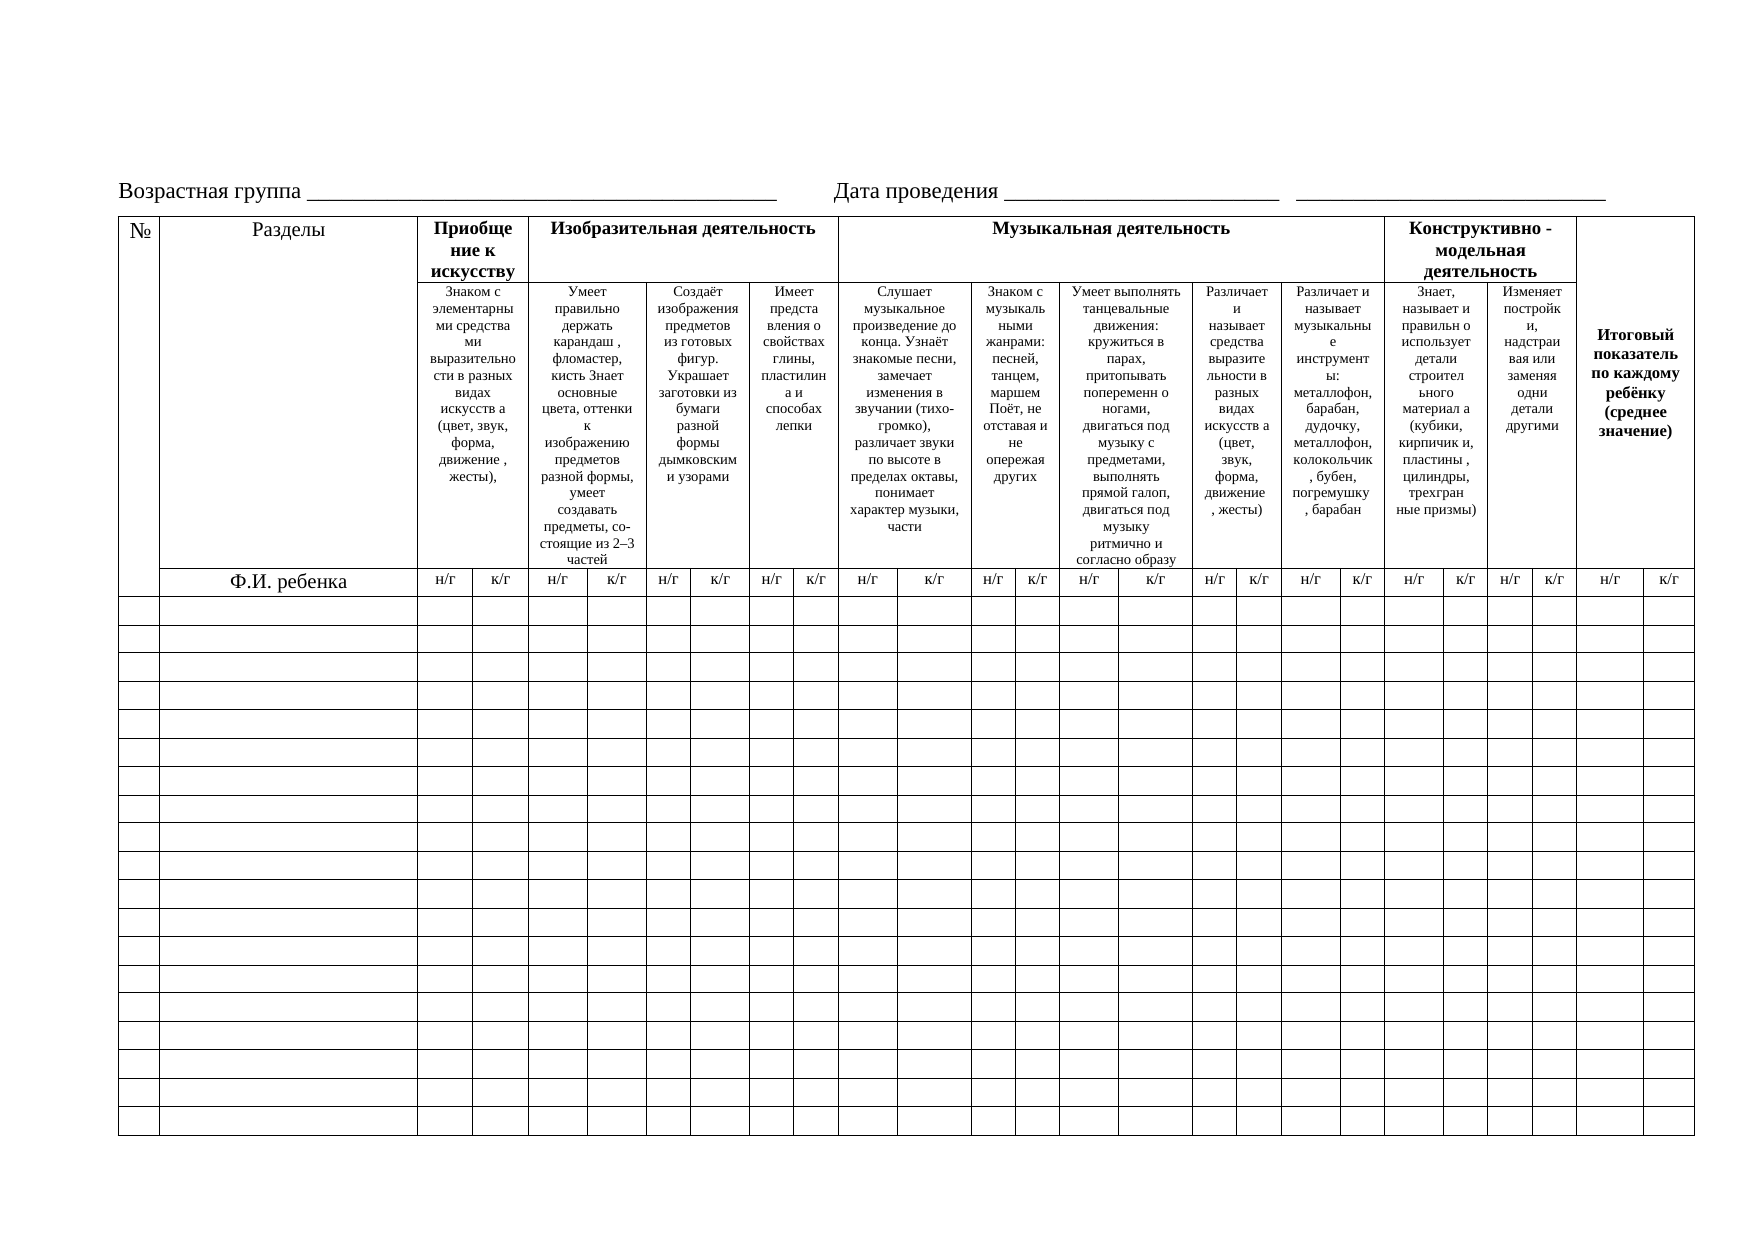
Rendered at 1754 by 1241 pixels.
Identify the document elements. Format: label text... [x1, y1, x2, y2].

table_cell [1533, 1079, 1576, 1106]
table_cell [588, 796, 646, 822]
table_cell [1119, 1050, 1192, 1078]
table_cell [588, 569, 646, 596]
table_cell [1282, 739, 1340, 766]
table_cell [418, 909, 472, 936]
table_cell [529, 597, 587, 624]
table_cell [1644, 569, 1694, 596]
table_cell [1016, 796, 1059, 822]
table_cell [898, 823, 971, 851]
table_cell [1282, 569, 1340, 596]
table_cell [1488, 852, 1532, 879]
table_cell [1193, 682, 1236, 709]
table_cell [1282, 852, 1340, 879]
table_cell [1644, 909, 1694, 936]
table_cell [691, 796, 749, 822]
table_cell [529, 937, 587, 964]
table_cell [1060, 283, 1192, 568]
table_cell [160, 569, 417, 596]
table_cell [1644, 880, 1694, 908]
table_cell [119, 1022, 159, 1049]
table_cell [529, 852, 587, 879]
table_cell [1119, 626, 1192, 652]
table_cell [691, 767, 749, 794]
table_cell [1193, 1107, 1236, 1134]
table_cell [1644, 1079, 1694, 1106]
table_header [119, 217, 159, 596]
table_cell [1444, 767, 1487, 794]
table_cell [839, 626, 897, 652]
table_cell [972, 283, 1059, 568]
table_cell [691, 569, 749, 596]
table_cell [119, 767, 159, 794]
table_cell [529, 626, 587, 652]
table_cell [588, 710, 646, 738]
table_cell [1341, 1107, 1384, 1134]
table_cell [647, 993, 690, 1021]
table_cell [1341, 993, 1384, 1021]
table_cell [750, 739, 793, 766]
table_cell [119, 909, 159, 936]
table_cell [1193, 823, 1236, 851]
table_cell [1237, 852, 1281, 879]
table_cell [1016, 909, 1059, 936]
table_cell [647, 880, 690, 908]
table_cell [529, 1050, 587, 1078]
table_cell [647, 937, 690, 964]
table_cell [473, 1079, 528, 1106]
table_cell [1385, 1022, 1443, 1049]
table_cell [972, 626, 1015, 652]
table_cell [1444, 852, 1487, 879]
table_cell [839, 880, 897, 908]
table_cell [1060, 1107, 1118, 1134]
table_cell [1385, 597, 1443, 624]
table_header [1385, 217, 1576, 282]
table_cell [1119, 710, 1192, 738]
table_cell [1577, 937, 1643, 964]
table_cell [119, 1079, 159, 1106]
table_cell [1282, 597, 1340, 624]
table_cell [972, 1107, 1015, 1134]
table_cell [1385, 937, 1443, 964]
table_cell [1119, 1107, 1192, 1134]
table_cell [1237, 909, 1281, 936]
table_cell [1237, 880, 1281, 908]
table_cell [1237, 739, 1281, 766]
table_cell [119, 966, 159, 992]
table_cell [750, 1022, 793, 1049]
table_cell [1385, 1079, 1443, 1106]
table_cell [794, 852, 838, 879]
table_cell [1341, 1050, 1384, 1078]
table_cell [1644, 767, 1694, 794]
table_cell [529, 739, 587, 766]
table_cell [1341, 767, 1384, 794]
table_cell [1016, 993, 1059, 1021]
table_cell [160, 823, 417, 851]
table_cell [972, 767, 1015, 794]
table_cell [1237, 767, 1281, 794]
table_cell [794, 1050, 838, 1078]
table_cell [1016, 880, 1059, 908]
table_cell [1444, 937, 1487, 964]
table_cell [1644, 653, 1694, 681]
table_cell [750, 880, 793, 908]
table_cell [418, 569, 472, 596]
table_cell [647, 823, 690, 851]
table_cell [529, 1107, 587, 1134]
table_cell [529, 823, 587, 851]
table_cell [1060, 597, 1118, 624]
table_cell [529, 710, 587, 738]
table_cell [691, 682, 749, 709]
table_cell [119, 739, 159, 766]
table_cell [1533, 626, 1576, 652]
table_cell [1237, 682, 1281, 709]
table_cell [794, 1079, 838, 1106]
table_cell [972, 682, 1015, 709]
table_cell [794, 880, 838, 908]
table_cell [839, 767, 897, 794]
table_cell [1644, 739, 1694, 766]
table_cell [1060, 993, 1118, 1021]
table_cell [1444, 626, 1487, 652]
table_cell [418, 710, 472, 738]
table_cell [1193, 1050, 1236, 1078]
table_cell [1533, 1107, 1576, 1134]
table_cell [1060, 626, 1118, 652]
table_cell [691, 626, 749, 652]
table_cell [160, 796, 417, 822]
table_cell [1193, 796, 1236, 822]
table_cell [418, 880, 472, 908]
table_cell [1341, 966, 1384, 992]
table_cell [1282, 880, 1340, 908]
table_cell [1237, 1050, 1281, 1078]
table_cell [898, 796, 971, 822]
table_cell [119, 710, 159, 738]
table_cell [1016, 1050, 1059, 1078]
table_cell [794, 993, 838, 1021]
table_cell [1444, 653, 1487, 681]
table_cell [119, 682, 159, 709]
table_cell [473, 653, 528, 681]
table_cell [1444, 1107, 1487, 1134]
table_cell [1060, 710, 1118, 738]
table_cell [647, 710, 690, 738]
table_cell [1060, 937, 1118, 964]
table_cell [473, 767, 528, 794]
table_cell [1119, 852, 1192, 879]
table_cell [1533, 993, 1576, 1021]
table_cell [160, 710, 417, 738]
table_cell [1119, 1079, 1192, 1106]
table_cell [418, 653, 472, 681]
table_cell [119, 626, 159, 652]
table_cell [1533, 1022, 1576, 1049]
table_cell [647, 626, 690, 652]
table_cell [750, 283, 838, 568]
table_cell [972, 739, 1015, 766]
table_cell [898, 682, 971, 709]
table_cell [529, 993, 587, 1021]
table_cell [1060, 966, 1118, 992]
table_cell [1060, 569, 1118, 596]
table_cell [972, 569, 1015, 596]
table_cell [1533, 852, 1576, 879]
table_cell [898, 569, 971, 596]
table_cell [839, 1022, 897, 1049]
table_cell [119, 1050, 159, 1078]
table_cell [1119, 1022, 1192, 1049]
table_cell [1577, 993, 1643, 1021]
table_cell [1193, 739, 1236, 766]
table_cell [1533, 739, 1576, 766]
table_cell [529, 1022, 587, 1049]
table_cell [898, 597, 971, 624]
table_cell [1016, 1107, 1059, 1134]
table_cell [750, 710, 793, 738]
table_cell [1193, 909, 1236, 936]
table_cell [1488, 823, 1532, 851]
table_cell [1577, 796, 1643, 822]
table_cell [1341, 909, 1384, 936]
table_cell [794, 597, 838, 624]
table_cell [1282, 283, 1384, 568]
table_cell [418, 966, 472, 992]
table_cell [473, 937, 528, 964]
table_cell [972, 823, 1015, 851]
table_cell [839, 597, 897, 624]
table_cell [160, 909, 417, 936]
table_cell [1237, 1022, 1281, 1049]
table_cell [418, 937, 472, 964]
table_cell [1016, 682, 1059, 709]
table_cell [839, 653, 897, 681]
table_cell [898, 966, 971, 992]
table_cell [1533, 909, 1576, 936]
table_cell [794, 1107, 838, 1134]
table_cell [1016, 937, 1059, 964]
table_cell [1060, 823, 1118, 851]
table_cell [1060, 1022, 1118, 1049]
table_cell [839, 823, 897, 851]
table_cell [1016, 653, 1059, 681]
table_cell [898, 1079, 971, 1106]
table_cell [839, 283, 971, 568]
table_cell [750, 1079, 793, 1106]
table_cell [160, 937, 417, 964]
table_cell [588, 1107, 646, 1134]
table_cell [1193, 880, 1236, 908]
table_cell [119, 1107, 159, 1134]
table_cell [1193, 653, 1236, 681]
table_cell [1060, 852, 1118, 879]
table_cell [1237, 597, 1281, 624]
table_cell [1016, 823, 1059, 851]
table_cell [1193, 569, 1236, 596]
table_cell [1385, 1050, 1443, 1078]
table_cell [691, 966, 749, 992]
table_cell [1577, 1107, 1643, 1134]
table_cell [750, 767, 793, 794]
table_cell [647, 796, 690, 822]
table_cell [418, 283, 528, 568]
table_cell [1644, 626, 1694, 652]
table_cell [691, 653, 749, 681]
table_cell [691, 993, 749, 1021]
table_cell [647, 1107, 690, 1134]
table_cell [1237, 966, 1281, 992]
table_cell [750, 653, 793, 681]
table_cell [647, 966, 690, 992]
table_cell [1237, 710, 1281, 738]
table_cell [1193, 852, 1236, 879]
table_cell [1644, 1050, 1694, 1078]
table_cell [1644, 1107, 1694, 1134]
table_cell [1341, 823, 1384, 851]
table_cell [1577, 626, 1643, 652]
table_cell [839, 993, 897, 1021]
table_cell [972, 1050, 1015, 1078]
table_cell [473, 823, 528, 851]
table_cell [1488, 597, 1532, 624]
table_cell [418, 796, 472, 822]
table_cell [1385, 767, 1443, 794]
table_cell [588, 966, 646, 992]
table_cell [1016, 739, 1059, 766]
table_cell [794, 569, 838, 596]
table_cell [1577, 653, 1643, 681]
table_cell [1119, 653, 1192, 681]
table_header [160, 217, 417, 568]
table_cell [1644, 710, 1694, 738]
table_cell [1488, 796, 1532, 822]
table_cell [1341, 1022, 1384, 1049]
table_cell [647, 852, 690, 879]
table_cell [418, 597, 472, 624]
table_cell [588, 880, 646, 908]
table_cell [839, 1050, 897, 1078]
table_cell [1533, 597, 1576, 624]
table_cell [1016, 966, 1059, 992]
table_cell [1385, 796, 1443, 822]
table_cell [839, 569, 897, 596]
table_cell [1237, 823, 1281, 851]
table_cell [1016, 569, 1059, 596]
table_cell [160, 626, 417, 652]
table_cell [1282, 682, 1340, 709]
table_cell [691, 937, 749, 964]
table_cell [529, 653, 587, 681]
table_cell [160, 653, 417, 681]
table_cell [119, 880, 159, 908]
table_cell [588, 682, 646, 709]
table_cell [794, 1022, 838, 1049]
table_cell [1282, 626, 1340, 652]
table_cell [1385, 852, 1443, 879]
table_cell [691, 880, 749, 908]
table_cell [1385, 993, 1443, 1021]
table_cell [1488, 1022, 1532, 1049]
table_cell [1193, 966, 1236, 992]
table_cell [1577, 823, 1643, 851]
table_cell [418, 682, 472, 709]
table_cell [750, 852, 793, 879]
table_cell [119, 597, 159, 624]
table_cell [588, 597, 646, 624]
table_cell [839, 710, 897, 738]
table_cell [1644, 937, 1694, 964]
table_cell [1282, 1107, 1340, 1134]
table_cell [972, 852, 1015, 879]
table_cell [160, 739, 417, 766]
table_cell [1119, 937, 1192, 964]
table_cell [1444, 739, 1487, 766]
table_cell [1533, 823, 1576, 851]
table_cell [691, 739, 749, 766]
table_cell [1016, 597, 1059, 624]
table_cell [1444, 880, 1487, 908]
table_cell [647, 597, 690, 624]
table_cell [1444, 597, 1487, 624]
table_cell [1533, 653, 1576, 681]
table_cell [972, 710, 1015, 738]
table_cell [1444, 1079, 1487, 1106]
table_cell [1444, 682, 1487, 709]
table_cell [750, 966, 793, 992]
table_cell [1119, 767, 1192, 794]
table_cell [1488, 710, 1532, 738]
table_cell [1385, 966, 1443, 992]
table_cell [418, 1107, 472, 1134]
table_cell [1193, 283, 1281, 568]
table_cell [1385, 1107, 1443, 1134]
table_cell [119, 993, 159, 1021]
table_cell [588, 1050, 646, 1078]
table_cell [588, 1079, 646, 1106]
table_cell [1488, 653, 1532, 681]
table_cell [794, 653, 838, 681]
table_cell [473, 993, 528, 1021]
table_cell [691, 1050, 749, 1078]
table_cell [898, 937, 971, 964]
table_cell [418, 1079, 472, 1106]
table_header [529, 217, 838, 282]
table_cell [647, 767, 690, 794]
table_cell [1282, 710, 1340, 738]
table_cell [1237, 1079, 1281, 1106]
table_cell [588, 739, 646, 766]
text Возрастная группа _________________________________________ Дата проведения ________________________ ___________________________ [118, 177, 1636, 203]
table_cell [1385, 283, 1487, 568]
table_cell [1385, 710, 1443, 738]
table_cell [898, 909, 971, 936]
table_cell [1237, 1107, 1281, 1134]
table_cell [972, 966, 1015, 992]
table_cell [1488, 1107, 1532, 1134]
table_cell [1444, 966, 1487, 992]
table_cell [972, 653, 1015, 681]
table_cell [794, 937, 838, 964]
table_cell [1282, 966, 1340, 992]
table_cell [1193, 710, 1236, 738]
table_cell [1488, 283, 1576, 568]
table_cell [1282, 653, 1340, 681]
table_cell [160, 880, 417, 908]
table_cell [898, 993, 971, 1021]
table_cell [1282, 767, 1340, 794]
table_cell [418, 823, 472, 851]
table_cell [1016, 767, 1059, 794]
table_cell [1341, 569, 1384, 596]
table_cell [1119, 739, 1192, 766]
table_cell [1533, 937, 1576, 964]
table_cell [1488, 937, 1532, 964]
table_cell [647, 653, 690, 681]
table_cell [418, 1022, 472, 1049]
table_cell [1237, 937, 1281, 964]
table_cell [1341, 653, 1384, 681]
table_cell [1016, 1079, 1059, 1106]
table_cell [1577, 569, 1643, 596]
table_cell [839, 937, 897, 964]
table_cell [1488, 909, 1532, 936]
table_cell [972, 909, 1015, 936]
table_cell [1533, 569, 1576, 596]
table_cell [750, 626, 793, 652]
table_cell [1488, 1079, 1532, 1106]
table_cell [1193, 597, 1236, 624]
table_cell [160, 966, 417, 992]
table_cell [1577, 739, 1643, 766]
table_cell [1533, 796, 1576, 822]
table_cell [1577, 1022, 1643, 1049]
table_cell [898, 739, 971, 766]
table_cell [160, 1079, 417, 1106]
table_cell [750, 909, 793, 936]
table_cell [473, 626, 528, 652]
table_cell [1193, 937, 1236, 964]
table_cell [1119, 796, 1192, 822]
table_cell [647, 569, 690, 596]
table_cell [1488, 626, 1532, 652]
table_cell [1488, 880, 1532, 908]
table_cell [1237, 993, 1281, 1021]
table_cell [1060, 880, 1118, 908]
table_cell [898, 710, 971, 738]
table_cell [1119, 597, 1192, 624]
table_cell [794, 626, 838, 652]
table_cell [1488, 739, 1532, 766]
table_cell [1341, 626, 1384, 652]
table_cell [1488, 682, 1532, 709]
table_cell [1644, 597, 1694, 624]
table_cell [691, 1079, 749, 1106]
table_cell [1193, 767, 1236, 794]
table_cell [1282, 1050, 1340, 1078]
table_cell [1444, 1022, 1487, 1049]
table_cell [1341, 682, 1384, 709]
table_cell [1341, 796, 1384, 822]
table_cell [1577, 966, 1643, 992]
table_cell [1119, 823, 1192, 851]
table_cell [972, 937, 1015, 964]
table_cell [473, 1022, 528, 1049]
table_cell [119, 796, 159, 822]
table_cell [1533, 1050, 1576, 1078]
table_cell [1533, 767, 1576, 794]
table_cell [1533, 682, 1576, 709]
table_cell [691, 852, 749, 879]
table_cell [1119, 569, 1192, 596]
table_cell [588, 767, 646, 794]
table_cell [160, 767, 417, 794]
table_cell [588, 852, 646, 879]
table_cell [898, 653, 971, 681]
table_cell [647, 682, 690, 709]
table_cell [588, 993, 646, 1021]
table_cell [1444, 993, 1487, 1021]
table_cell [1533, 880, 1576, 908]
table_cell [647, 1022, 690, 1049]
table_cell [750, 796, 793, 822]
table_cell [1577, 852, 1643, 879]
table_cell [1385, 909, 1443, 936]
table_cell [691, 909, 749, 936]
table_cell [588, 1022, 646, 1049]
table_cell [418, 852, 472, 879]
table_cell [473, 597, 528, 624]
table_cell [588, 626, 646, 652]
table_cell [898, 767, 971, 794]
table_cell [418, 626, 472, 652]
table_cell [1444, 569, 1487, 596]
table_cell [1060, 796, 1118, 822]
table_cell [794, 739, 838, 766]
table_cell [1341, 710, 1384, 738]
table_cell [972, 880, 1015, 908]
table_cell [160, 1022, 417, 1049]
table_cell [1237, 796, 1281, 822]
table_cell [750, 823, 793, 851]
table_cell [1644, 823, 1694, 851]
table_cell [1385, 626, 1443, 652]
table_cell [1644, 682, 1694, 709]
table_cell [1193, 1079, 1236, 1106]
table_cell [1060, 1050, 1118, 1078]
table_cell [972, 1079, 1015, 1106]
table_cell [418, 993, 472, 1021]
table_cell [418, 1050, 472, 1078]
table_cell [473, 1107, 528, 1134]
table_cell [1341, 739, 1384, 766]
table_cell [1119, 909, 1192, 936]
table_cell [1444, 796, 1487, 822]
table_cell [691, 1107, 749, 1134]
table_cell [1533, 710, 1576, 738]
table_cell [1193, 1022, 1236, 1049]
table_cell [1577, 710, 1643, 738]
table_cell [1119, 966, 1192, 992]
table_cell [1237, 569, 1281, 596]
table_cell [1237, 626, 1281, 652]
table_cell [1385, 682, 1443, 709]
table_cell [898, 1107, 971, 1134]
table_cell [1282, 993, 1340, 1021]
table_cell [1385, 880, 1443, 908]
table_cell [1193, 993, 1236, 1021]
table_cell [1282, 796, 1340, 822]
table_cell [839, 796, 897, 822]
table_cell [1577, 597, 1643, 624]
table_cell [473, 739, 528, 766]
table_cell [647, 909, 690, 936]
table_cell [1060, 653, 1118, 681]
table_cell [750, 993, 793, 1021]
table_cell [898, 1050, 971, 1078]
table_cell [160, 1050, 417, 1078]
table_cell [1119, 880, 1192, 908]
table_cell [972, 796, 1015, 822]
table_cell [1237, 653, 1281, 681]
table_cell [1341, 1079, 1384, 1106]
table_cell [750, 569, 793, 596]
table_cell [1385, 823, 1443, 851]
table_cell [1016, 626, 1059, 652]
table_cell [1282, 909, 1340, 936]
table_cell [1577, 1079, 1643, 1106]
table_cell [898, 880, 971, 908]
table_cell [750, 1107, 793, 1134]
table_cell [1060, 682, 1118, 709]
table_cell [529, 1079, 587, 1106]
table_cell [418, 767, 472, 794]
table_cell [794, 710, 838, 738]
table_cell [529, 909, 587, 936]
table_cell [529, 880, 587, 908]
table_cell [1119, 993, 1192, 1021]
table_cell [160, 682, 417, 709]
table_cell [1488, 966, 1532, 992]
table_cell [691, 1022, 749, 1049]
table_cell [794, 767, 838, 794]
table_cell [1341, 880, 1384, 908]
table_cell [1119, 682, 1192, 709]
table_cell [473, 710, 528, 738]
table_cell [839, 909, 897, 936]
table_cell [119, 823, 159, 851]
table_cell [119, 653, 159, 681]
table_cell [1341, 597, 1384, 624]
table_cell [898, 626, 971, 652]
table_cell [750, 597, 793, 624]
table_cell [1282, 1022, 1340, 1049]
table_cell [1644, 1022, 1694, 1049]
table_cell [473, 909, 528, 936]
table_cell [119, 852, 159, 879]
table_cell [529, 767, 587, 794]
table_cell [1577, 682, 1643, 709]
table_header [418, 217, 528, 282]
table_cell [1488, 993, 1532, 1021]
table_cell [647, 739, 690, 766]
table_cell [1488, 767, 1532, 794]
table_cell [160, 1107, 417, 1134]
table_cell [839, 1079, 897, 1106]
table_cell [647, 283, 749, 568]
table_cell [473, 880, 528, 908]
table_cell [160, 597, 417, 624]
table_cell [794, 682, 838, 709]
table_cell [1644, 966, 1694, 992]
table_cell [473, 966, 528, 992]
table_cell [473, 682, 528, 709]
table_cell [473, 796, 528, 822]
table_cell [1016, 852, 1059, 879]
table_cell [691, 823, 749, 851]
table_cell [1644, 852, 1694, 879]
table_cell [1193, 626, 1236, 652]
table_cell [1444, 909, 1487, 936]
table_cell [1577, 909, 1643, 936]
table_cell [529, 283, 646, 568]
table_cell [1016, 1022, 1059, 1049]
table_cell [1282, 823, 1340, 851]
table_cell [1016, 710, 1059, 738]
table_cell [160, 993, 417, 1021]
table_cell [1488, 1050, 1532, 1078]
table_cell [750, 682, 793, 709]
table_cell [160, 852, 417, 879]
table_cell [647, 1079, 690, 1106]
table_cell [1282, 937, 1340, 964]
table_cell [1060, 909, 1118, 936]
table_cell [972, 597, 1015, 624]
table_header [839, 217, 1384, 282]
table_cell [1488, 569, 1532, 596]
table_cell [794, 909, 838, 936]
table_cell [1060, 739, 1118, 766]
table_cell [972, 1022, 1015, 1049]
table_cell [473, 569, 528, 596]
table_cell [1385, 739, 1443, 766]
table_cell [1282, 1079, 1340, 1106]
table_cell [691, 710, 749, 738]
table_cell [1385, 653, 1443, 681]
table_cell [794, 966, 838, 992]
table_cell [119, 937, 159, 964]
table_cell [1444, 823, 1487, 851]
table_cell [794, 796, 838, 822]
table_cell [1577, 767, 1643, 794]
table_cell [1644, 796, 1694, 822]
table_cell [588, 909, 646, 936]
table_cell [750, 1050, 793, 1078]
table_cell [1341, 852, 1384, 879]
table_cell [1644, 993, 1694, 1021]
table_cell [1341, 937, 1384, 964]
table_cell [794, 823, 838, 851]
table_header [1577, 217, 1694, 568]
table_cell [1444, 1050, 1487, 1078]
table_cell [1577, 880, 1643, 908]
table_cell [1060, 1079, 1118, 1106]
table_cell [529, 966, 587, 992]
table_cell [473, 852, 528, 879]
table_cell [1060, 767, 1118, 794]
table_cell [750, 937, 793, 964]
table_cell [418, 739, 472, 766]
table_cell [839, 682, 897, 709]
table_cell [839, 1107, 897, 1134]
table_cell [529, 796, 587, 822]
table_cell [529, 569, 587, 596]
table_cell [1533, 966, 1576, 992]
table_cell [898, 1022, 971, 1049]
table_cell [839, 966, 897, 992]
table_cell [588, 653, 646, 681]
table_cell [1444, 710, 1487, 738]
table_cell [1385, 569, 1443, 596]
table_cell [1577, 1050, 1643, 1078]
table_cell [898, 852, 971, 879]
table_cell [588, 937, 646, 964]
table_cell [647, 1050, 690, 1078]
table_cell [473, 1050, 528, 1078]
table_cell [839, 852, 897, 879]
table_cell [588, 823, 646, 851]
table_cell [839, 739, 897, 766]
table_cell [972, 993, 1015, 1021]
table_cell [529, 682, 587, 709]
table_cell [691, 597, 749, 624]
